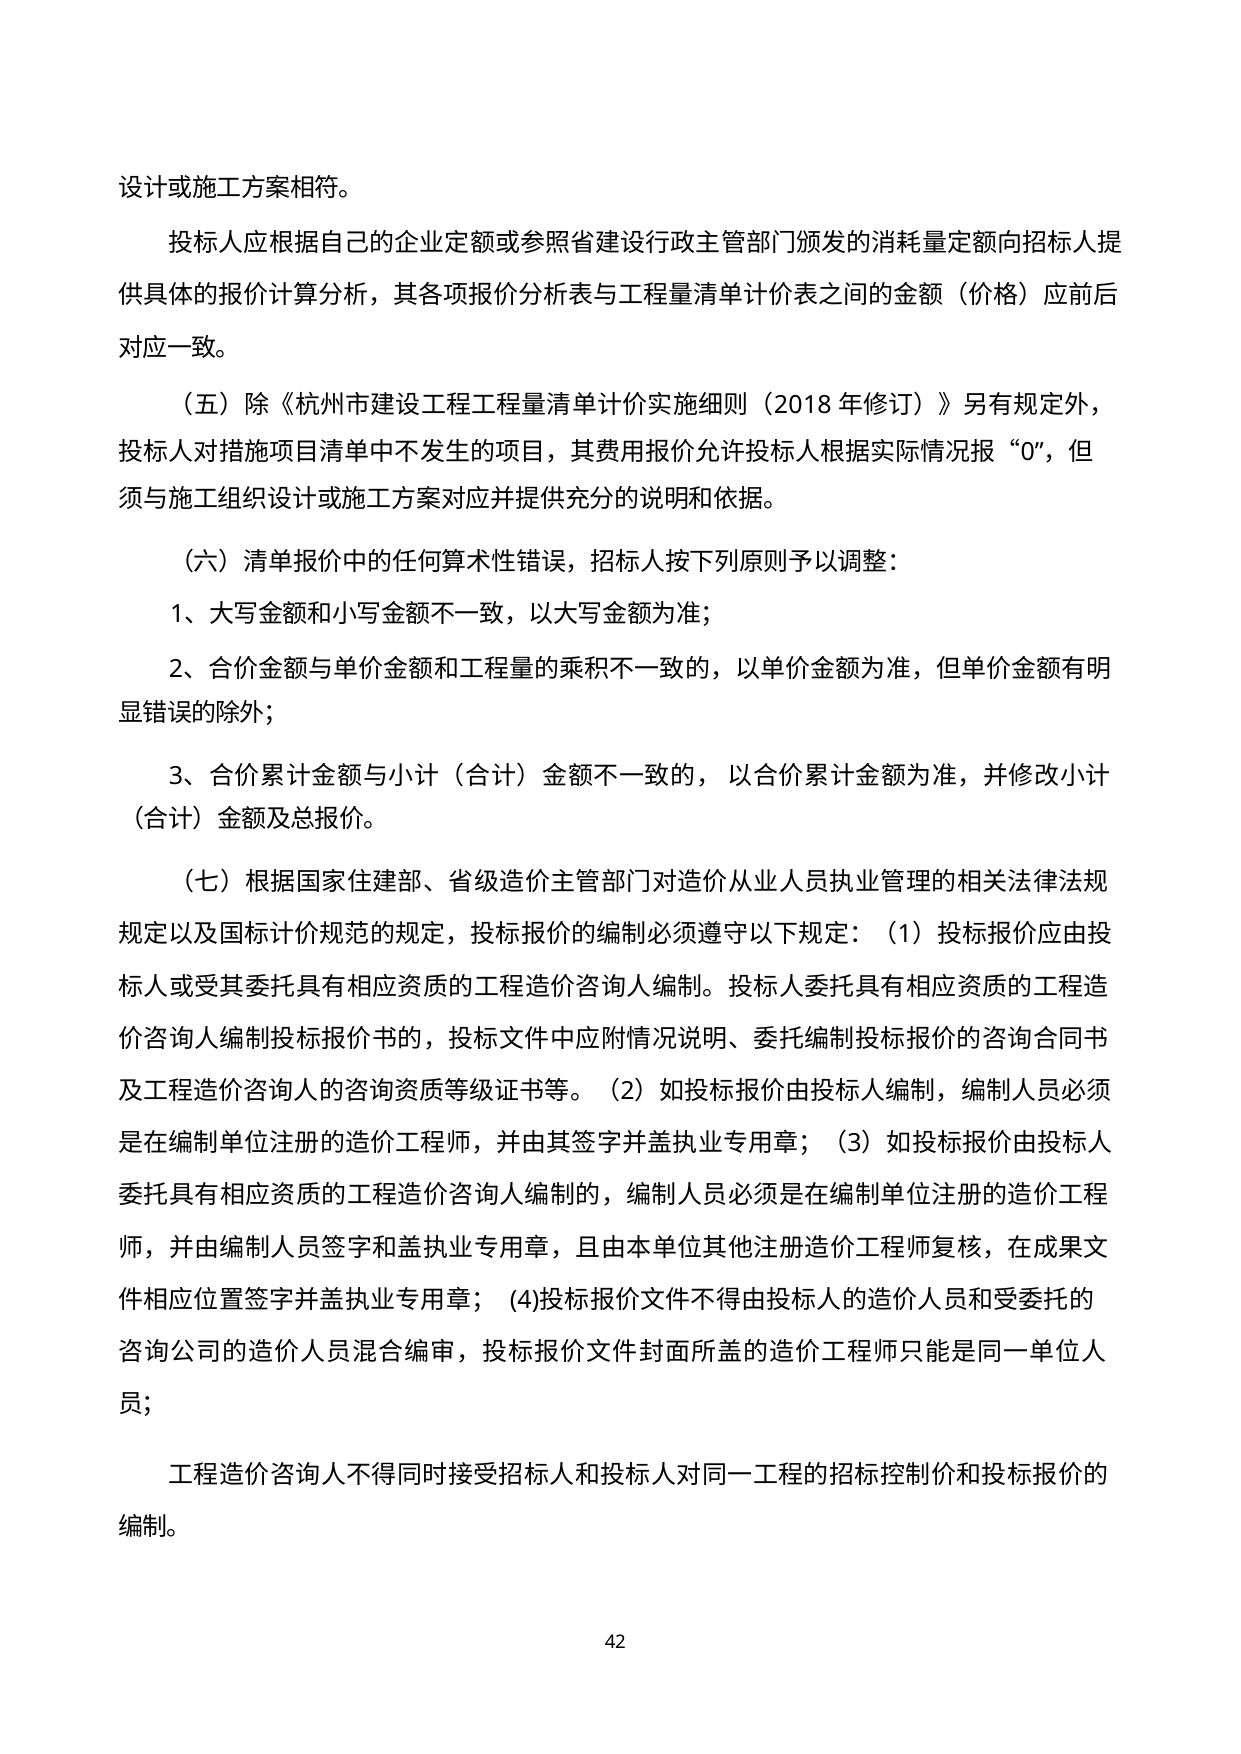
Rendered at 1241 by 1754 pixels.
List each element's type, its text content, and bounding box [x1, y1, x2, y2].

text 工程造价咨询人不得同时接受招标人和投标人对同一工程的招标控制价和投标报价的 编制。 [118, 1454, 1121, 1543]
text （七）根据国家住建部、省级造价主管部门对造价从业人员执业管理的相关法律法规 规定以及国标计价规范的规定，投标报价的编制必须遵守以下规定：（1）投标报价应由投 标人或受其委托具有相应资质的工程造价咨询人编制。投标人委托具有相应资质的工程造 价咨询人编制投标报价书的，投标文件中应附情况说明、委托编制投标报价的咨询合同书 及工程造价咨询人的咨询资质等级证书等。（2）如投标报价由投标人编制，编制人员必须 是在编制单位注册的造价工程师，并由其签字并盖执业专用章；（3）如投标报价由投标人 委托具有相应资质的工程造价咨询人编制的，编制人员必须是在编制单位注册的造价工程 师，并由编制人员签字和盖执业专用章，且由本单位其他注册造价工程师复核，在成果文 件相应位置签字并盖执业专用章； (4)投标报价文件不得由投标人的造价人员和受委托的 咨询公司的造价人员混合编审，投标报价文件封面所盖的造价工程师只能是同一单位人 员； [118, 862, 1121, 1420]
text 设计或施工方案相符。 [118, 170, 1122, 203]
text （五）除《杭州市建设工程工程量清单计价实施细则（2018 年修订）》另有规定外， 投标人对措施项目清单中不发生的项目，其费用报价允许投标人根据实际情况报“0”，但 须与施工组织设计或施工方案对应并提供充分的说明和依据。 [118, 384, 1120, 515]
text 3、合价累计金额与小计（合计）金额不一致的， 以合价累计金额为准，并修改小计 （合计）金额及总报价。 [119, 755, 1121, 835]
text 投标人应根据自己的企业定额或参照省建设行政主管部门颁发的消耗量定额向招标人提 供具体的报价计算分析，其各项报价分析表与工程量清单计价表之间的金额（价格）应前后 对应一致。 [118, 222, 1122, 364]
text 1、大写金额和小写金额不一致，以大写金额为准； [170, 597, 1122, 629]
text （六）清单报价中的任何算术性错误，招标人按下列原则予以调整： [169, 544, 1122, 577]
text 2、合价金额与单价金额和工程量的乘积不一致的，以单价金额为准，但单价金额有明 显错误的除外； [119, 648, 1122, 728]
